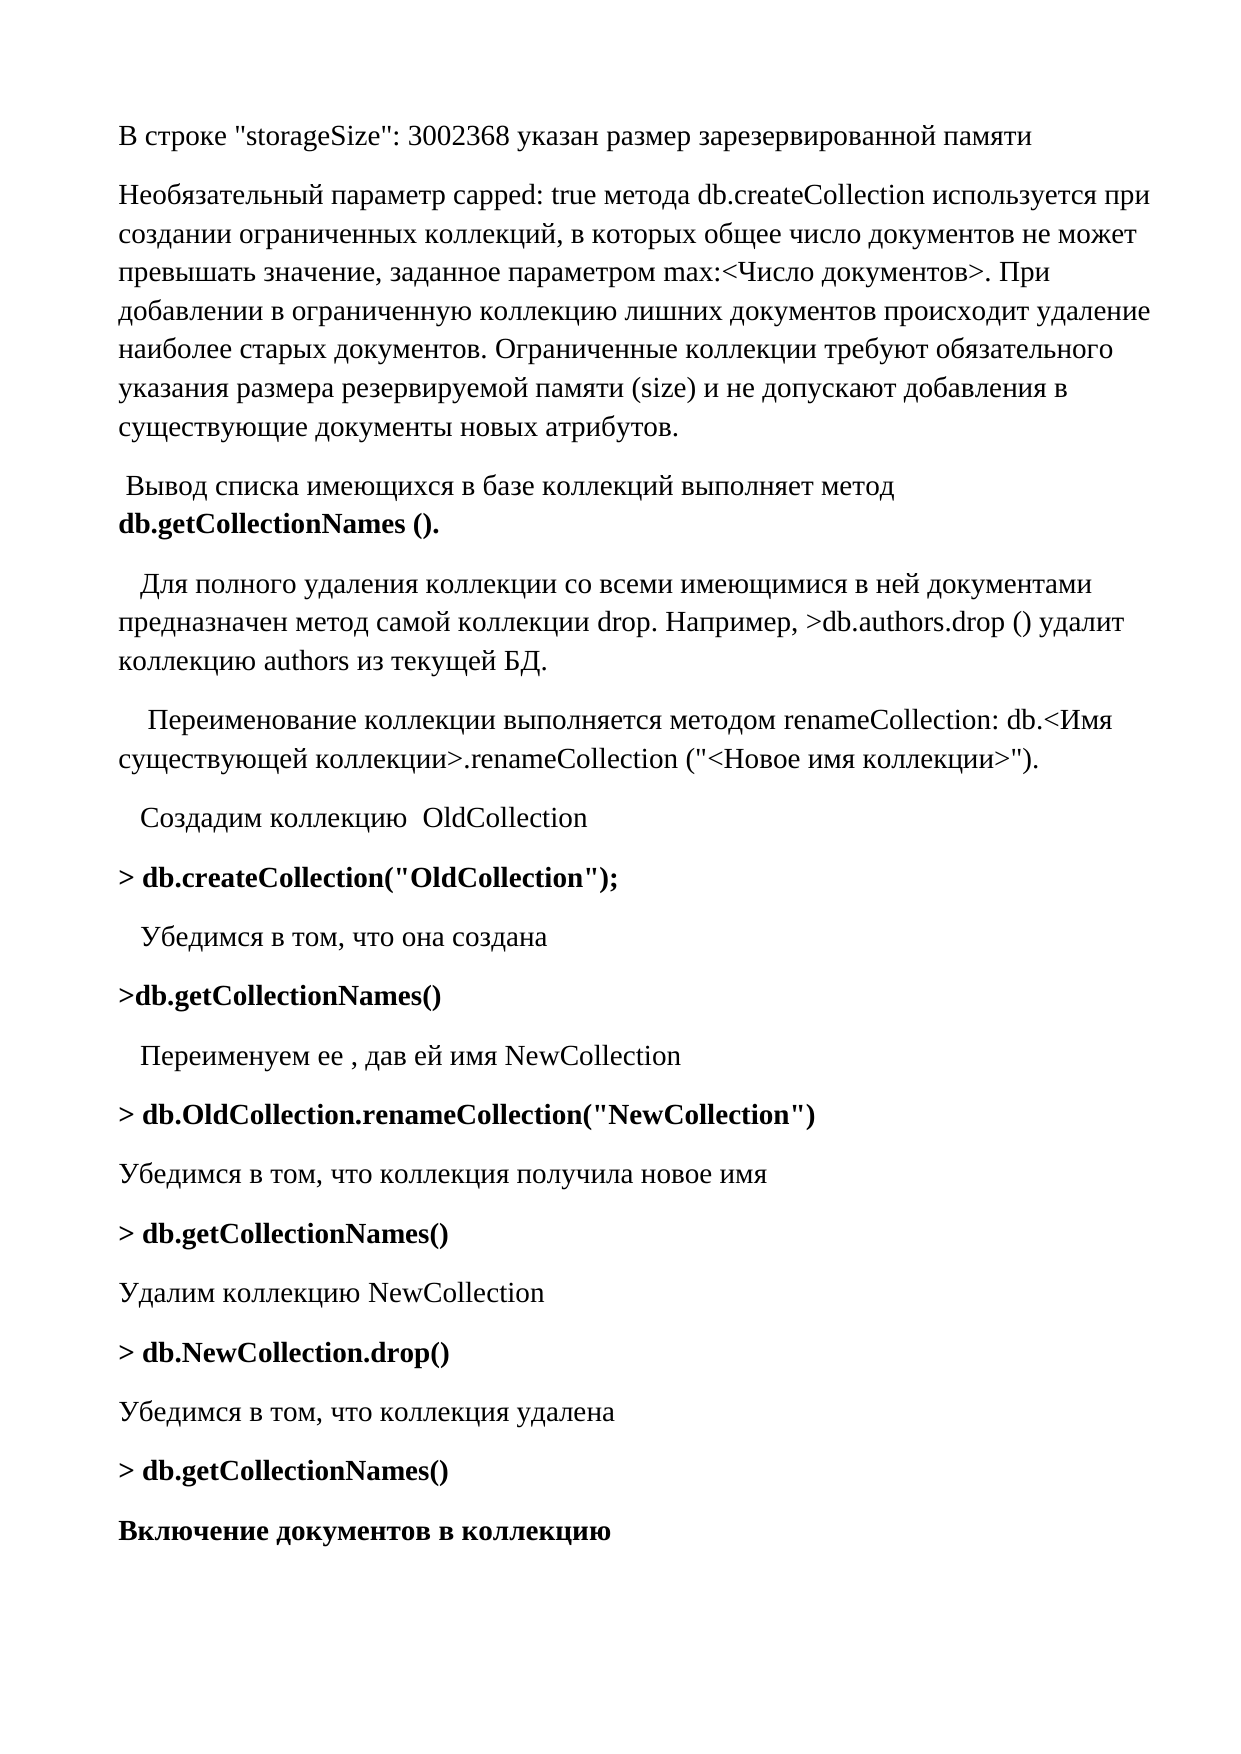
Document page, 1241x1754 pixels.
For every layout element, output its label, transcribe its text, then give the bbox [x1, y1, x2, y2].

text > db.getCollectionNames() [118, 1216, 1152, 1249]
text Переименование коллекции выполняется методом renameCollection: db.<Имя существующей коллекции>.renameCollection ("<Новое имя коллекции>"). [118, 702, 1152, 774]
text Включение документов в коллекцию [118, 1513, 1152, 1546]
text Убедимся в том, что она создана [118, 919, 1152, 953]
text > db.NewCollection.drop() [118, 1335, 1152, 1368]
text Создадим коллекцию OldCollection [118, 800, 1152, 834]
text Необязательный параметр capped: true метода db.createCollection используется при создании ограниченных коллекций, в которых общее число документов не может превышать значение, заданное параметром max:<Число документов>. При добавлении в ограниченную коллекцию лишних документов происходит удаление наиболее старых документов. Ограниченные коллекции требуют обязательного указания размера резервируемой памяти (size) и не допускают добавления в существующие документы новых атрибутов. [118, 177, 1152, 442]
text > db.OldCollection.renameCollection("NewCollection") [118, 1097, 1152, 1131]
text Вывод списка имеющихся в базе коллекций выполняет метод db.getCollectionNames (). [118, 468, 1152, 540]
text >db.getCollectionNames() [118, 978, 1152, 1012]
text Убедимся в том, что коллекция получила новое имя [118, 1157, 1152, 1190]
text > db.createCollection("OldCollection"); [118, 860, 1152, 893]
text В строке "storageSize": 3002368 указан размер зарезервированной памяти [118, 118, 1152, 152]
text Для полного удаления коллекции со всеми имеющимися в ней документами предназначен метод самой коллекции drop. Например, >db.authors.drop () удалит коллекцию authors из текущей БД. [118, 566, 1152, 677]
text Убедимся в том, что коллекция удалена [118, 1394, 1152, 1428]
text Удалим коллекцию NewCollection [118, 1275, 1152, 1309]
text > db.getCollectionNames() [118, 1453, 1152, 1487]
text Переименуем ее , дав ей имя NewCollection [118, 1038, 1152, 1071]
